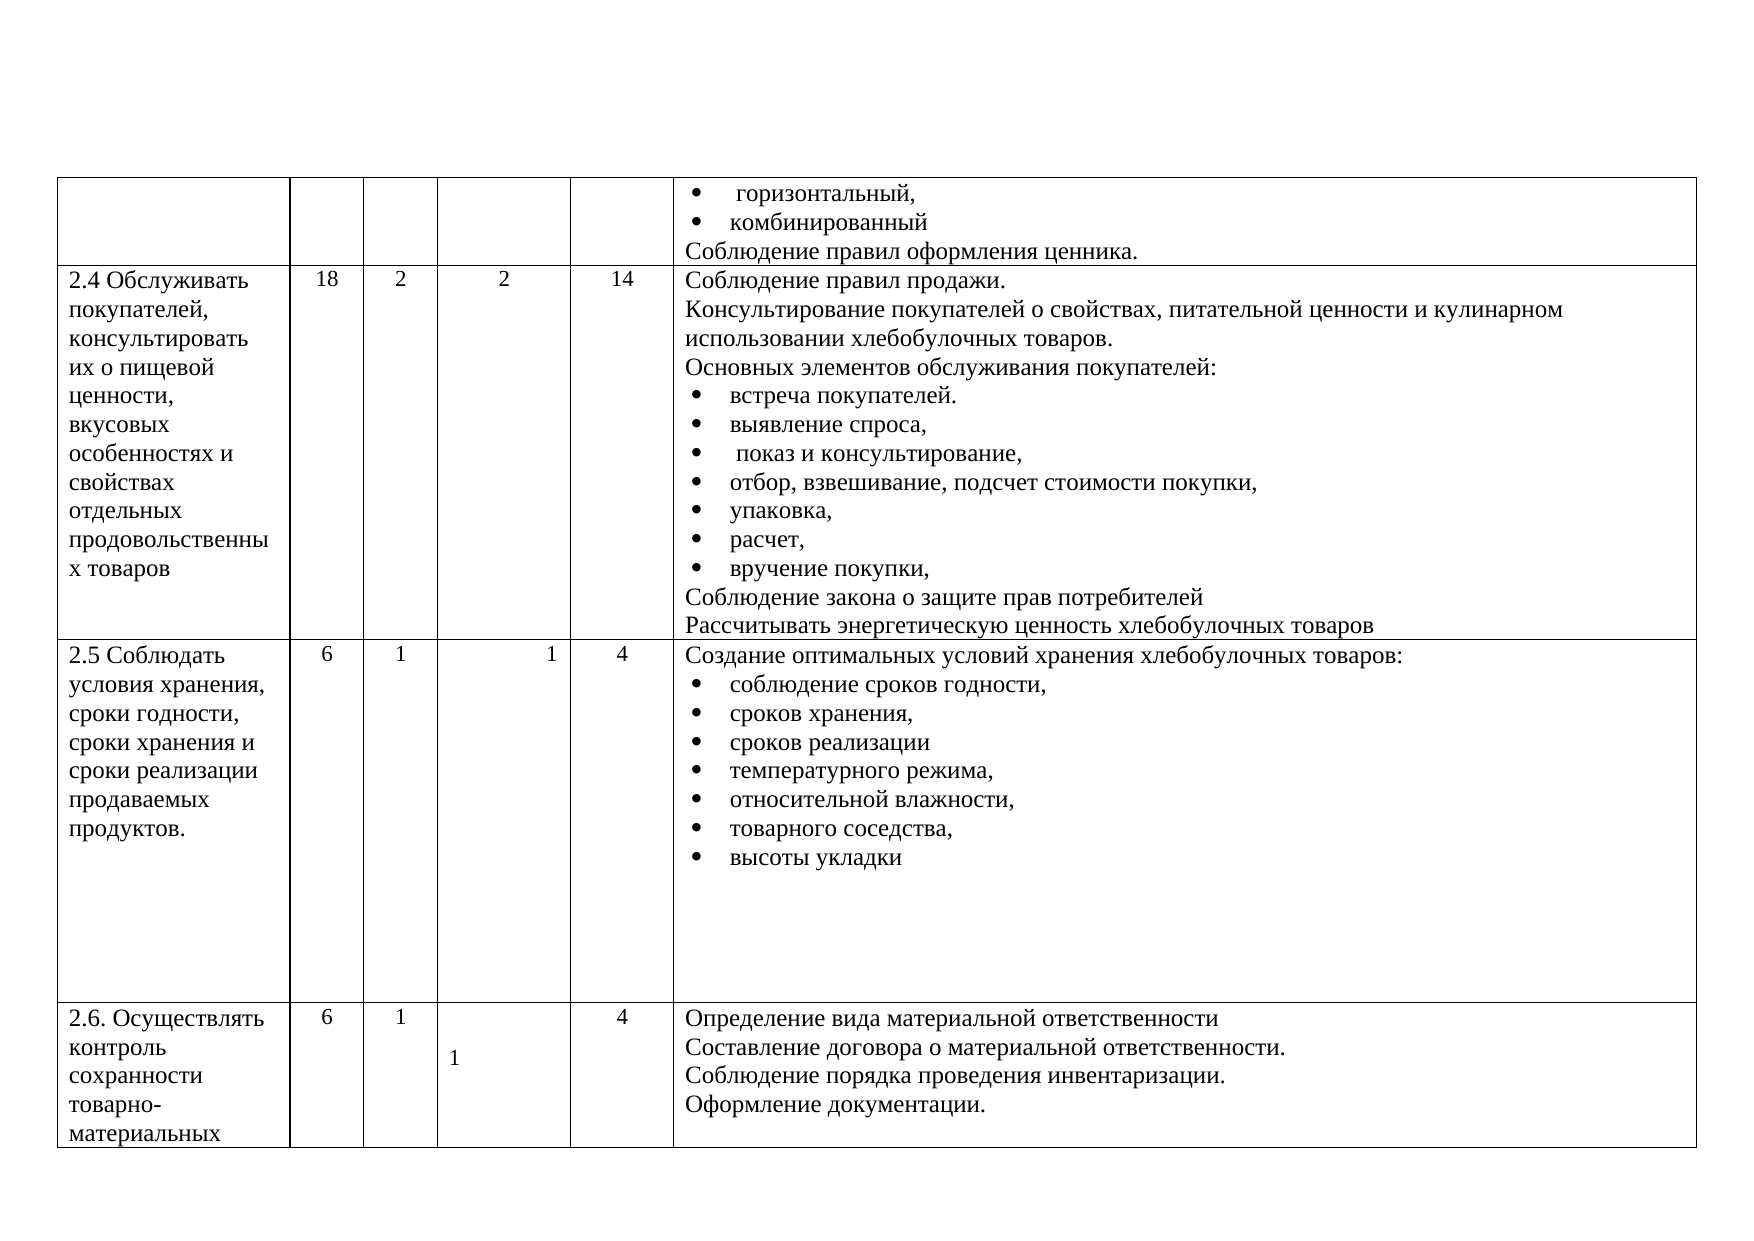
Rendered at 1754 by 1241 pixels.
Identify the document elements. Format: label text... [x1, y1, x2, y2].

table_cell 2 [438, 266, 570, 639]
table_cell 2 [364, 178, 437, 264]
table_cell 6 [291, 1003, 363, 1147]
table_cell 2 [364, 266, 437, 639]
table_cell 18 [291, 266, 363, 639]
table_cell 1 [364, 640, 437, 1002]
table_cell 2 [438, 178, 570, 264]
table_cell 4 [571, 1003, 673, 1147]
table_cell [674, 178, 1696, 264]
table_cell 1 [438, 1003, 570, 1147]
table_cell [58, 178, 289, 264]
table_cell 2.4 Обслуживать покупателей, консультировать их о пищевой ценности, вкусовых особенностях и свойствах отдельных продовольственных товаров [58, 266, 289, 639]
table_cell 14 [571, 266, 673, 639]
table_cell Соблюдение правил продажи. Консультирование покупателей о свойствах, питательной ценности и кулинарном использовании хлебобулочных товаров. Основных элементов обслуживания покупателей: встреча покупателей. выявление спроса, показ и консультирование, отбор, взвешивание, подсчет стоимости покупки, упаковка, расчет, вручение покупки, Соблюдение закона о защите прав потребителей Рассчитывать энергетическую ценность хлебобулочных товаров [674, 266, 1696, 639]
table_cell 1 [438, 640, 570, 1002]
table_cell 2.5 Соблюдать условия хранения, сроки годности, сроки хранения и сроки реализации продаваемых продуктов. [58, 640, 289, 1002]
table_cell 8 [571, 178, 673, 264]
table_cell 4 [571, 640, 673, 1002]
table_cell Создание оптимальных условий хранения хлебобулочных товаров: соблюдение сроков годности, сроков хранения, сроков реализации температурного режима, относительной влажности, товарного соседства, высоты укладки [674, 640, 1696, 1002]
table_cell 1 [364, 1003, 437, 1147]
table_cell 12 [291, 178, 363, 264]
table_cell 6 [291, 640, 363, 1002]
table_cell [674, 1003, 1696, 1147]
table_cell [58, 1003, 289, 1147]
